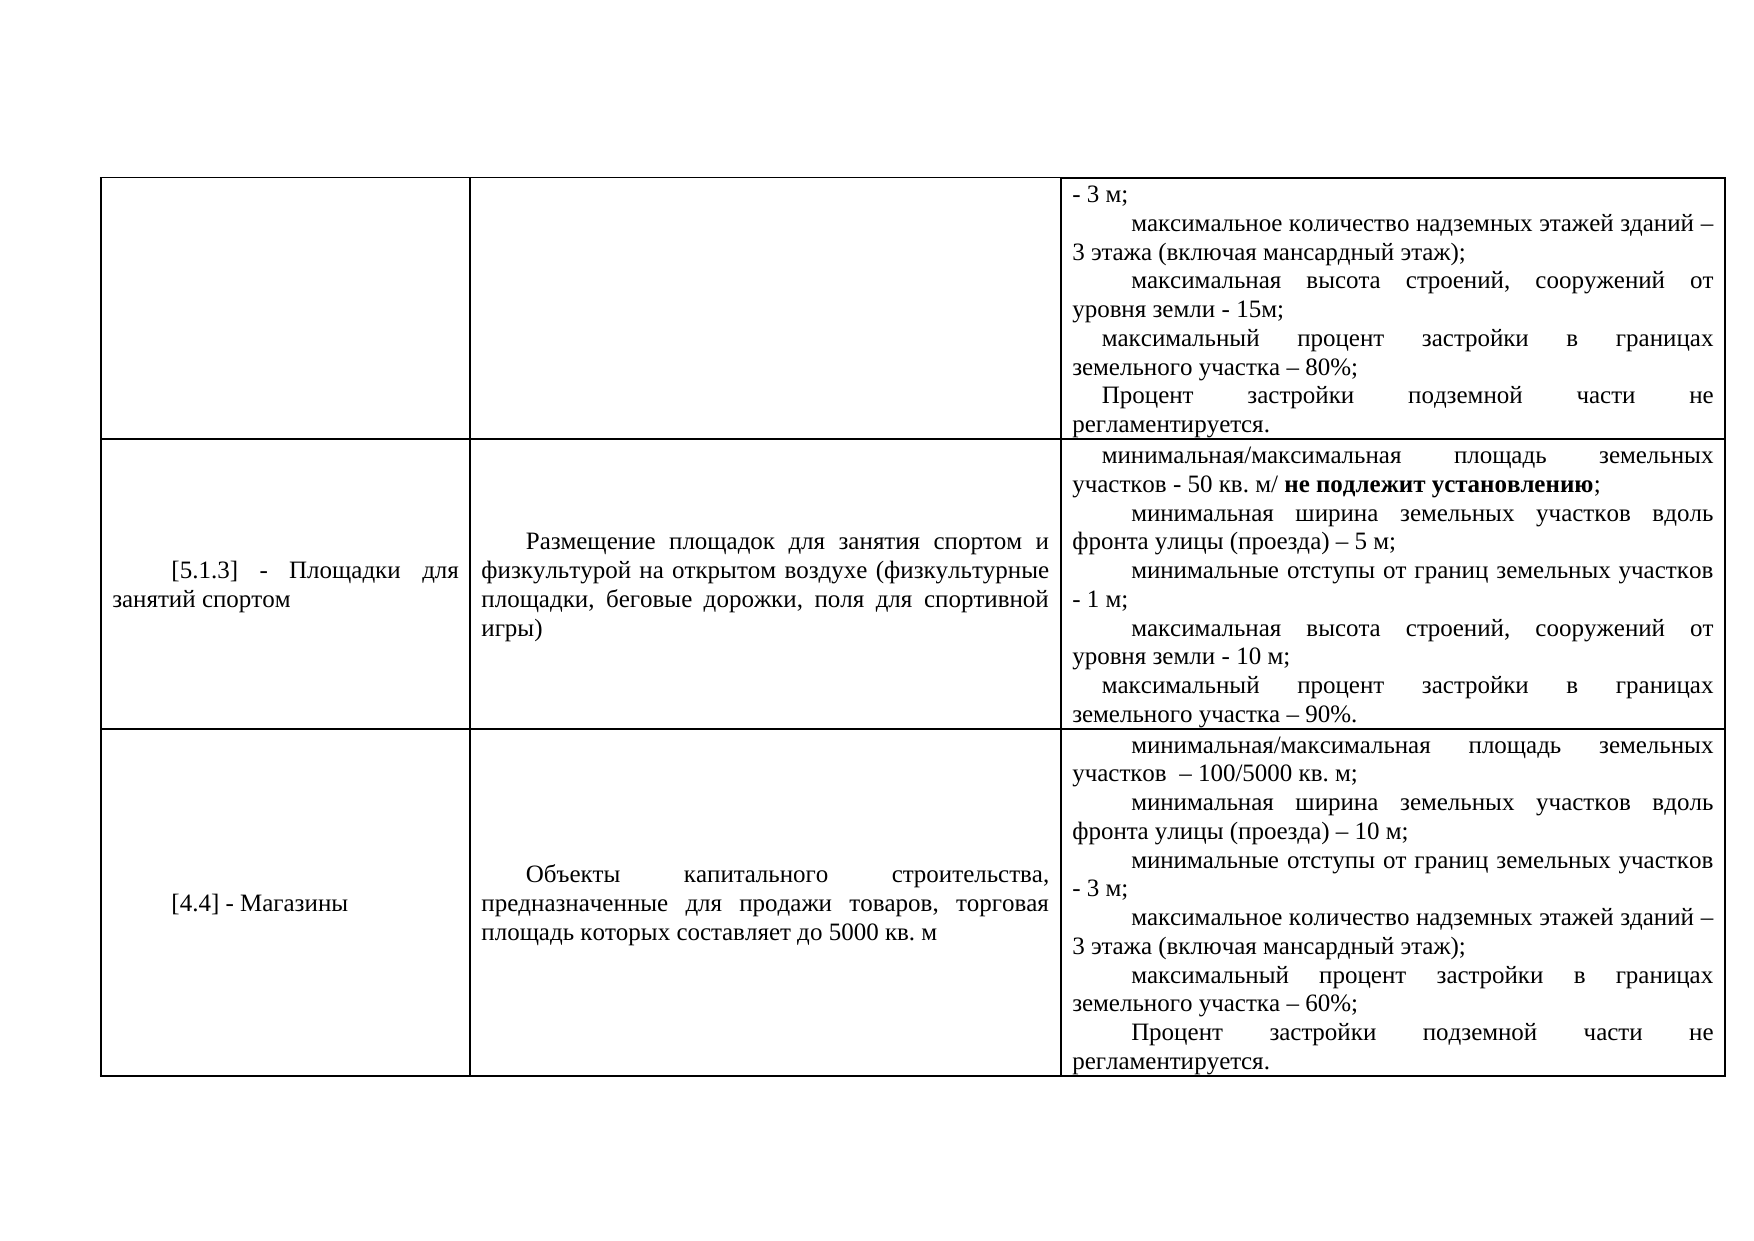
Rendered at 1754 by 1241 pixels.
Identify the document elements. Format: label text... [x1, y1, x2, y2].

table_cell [102, 178, 469, 438]
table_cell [1062, 179, 1724, 438]
table_cell [4.4] - Магазины [102, 730, 469, 1075]
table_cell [471, 178, 1060, 438]
table_cell Размещение площадок для занятия спортом и физкультурой на открытом воздухе (физкультурные площадки, беговые дорожки, поля для спортивной игры) [471, 440, 1060, 728]
table_cell Объекты капитального строительства, предназначенные для продажи товаров, торговая площадь которых составляет до 5000 кв. м [471, 730, 1060, 1075]
table_cell минимальная/максимальная площадь земельных участков – 100/5000 кв. м; минимальная ширина земельных участков вдоль фронта улицы (проезда) – 10 м; минимальные отступы от границ земельных участков - 3 м; максимальное количество надземных этажей зданий – 3 этажа (включая мансардный этаж); максимальный процент застройки в границах земельного участка – 60%; Процент застройки подземной части не регламентируется. [1062, 730, 1724, 1075]
table_cell минимальная/максимальная площадь земельных участков - 50 кв. м/ не подлежит установлению; минимальная ширина земельных участков вдоль фронта улицы (проезда) – 5 м; минимальные отступы от границ земельных участков - 1 м; максимальная высота строений, сооружений от уровня земли - 10 м; максимальный процент застройки в границах земельного участка – 90%. [1062, 440, 1724, 728]
table_cell [5.1.3] - Площадки для занятий спортом [102, 440, 469, 728]
